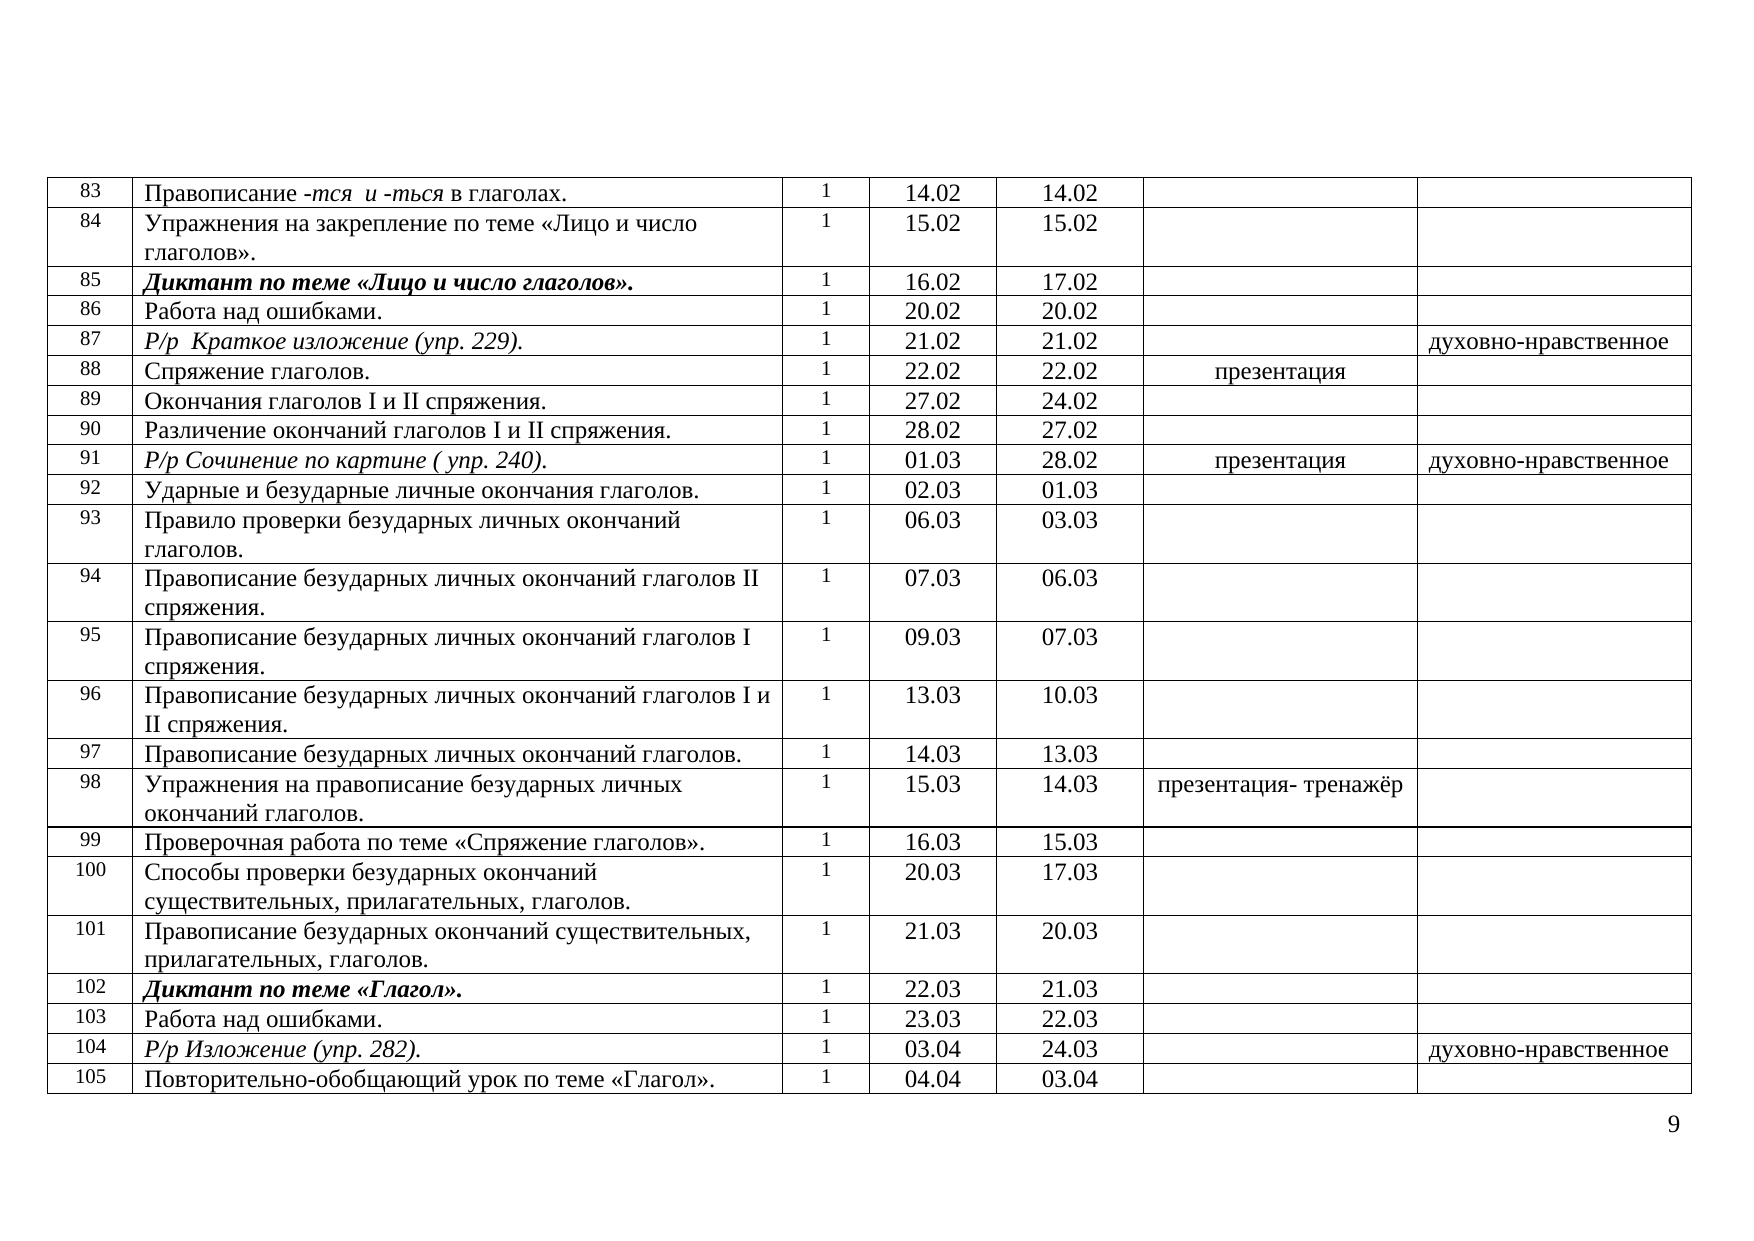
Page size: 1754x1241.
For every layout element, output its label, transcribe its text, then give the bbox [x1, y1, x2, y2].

table_cell 1 [783, 828, 869, 856]
table_cell 90 [48, 416, 132, 444]
table_cell [1418, 681, 1691, 738]
table_cell Правописание безударных личных окончаний глаголов II спряжения. [133, 564, 782, 621]
table_cell Способы проверки безударных окончаний существительных, прилагательных, глаголов. [133, 857, 782, 915]
table_cell 1 [783, 1034, 869, 1063]
table_cell 1 [783, 386, 869, 414]
table_cell 1 [783, 769, 869, 826]
table_cell [1418, 1064, 1691, 1092]
table_cell [1144, 828, 1417, 856]
table_cell 91 [48, 445, 132, 474]
table_cell [1418, 857, 1691, 915]
table_cell Ударные и безударные личные окончания глаголов. [133, 475, 782, 504]
table_cell [1418, 356, 1691, 385]
table_cell 20.02 [870, 296, 996, 325]
table_cell Р/р Изложение (упр. 282). [133, 1034, 782, 1063]
table_cell 15.03 [870, 769, 996, 826]
table_cell 04.04 [870, 1064, 996, 1092]
table_cell 17.03 [997, 857, 1143, 915]
table_cell Упражнения на правописание безударных личных окончаний глаголов. [133, 769, 782, 826]
table_cell 1 [783, 916, 869, 973]
table_cell [1144, 739, 1417, 768]
table_cell 22.02 [870, 356, 996, 385]
table_cell 1 [783, 974, 869, 1003]
table_cell 16.02 [870, 267, 996, 295]
table_cell 1 [783, 326, 869, 355]
table_cell [1418, 622, 1691, 679]
table_cell 105 [48, 1064, 132, 1092]
table_cell 1 [783, 296, 869, 325]
table_cell [1418, 475, 1691, 504]
table_cell 21.03 [997, 974, 1143, 1003]
table_cell [1144, 1064, 1417, 1092]
table_cell 83 [48, 178, 132, 207]
table_cell Правописание -тся и -ться в глаголах. [133, 178, 782, 207]
table_cell Спряжение глаголов. [133, 356, 782, 385]
table_cell 22.03 [870, 974, 996, 1003]
table_cell [1144, 1004, 1417, 1033]
table_cell 1 [783, 681, 869, 738]
table_cell духовно-нравственное [1418, 326, 1691, 355]
table_cell [1144, 208, 1417, 266]
table_cell [1418, 505, 1691, 562]
table_cell 95 [48, 622, 132, 679]
table_cell 13.03 [997, 739, 1143, 768]
table_cell [1418, 564, 1691, 621]
table_cell [1144, 974, 1417, 1003]
table_cell 02.03 [870, 475, 996, 504]
table_cell Диктант по теме «Лицо и число глаголов». [133, 267, 782, 295]
table_cell 100 [48, 857, 132, 915]
table_cell 01.03 [997, 475, 1143, 504]
table_cell 21.03 [870, 916, 996, 973]
table_cell 21.02 [997, 326, 1143, 355]
table_cell презентация- тренажёр [1144, 769, 1417, 826]
table_cell Правило проверки безударных личных окончаний глаголов. [133, 505, 782, 562]
table_cell Проверочная работа по теме «Спряжение глаголов». [133, 828, 782, 856]
table_cell 15.02 [870, 208, 996, 266]
table_cell духовно-нравственное [1418, 445, 1691, 474]
table_cell 1 [783, 416, 869, 444]
table_cell 1 [783, 505, 869, 562]
table_cell 1 [783, 1004, 869, 1033]
table_cell [1144, 622, 1417, 679]
table_cell презентация [1144, 445, 1417, 474]
table_cell 1 [783, 178, 869, 207]
table_cell 1 [783, 267, 869, 295]
table_cell [1144, 178, 1417, 207]
table_cell 03.04 [997, 1064, 1143, 1092]
table_cell Правописание безударных окончаний существительных, прилагательных, глаголов. [133, 916, 782, 973]
table_cell [1418, 1004, 1691, 1033]
table_cell 20.03 [997, 916, 1143, 973]
table_cell Р/р Краткое изложение (упр. 229). [133, 326, 782, 355]
table_cell 22.02 [997, 356, 1143, 385]
table_cell [1418, 386, 1691, 414]
table_cell 09.03 [870, 622, 996, 679]
table_cell 87 [48, 326, 132, 355]
table_cell Р/р Сочинение по картине ( упр. 240). [133, 445, 782, 474]
table_cell 03.03 [997, 505, 1143, 562]
table_cell 1 [783, 356, 869, 385]
table_cell 14.02 [870, 178, 996, 207]
table_cell [1144, 386, 1417, 414]
table_cell Повторительно-обобщающий урок по теме «Глагол». [133, 1064, 782, 1092]
table_cell Правописание безударных личных окончаний глаголов I спряжения. [133, 622, 782, 679]
table_cell 14.02 [997, 178, 1143, 207]
table_cell 101 [48, 916, 132, 973]
table_cell 15.03 [997, 828, 1143, 856]
table_cell 07.03 [870, 564, 996, 621]
table_cell 28.02 [997, 445, 1143, 474]
table_cell 14.03 [870, 739, 996, 768]
table_cell [1144, 326, 1417, 355]
table_cell 23.03 [870, 1004, 996, 1033]
table_cell [1418, 739, 1691, 768]
table_cell 84 [48, 208, 132, 266]
table_cell [1144, 296, 1417, 325]
table_cell 06.03 [870, 505, 996, 562]
table_cell 16.03 [870, 828, 996, 856]
table_cell презентация [1144, 356, 1417, 385]
table_cell [1144, 564, 1417, 621]
table_cell 103 [48, 1004, 132, 1033]
table_cell Различение окончаний глаголов I и II спряжения. [133, 416, 782, 444]
table_cell 15.02 [997, 208, 1143, 266]
table_cell 27.02 [870, 386, 996, 414]
table_cell 89 [48, 386, 132, 414]
table_cell 24.02 [997, 386, 1143, 414]
table_cell Диктант по теме «Глагол». [133, 974, 782, 1003]
table_cell 14.03 [997, 769, 1143, 826]
table_cell 104 [48, 1034, 132, 1063]
table_cell 1 [783, 622, 869, 679]
table_cell [1144, 416, 1417, 444]
table_cell 28.02 [870, 416, 996, 444]
table_cell 97 [48, 739, 132, 768]
table_cell 1 [783, 208, 869, 266]
table_cell [1418, 296, 1691, 325]
table_cell духовно-нравственное [1418, 1034, 1691, 1063]
table_cell 17.02 [997, 267, 1143, 295]
table_cell [1144, 505, 1417, 562]
table_cell [1418, 178, 1691, 207]
table_cell 102 [48, 974, 132, 1003]
table_cell [1144, 857, 1417, 915]
table_cell Правописание безударных личных окончаний глаголов I и II спряжения. [133, 681, 782, 738]
table_cell Правописание безударных личных окончаний глаголов. [133, 739, 782, 768]
table_cell 93 [48, 505, 132, 562]
table_cell [1144, 681, 1417, 738]
table_cell [1144, 916, 1417, 973]
table_cell 20.02 [997, 296, 1143, 325]
table_cell [1418, 416, 1691, 444]
table_cell 92 [48, 475, 132, 504]
table_cell [1144, 1034, 1417, 1063]
table_cell 96 [48, 681, 132, 738]
table_cell 99 [48, 828, 132, 856]
table_cell 13.03 [870, 681, 996, 738]
table_cell 03.04 [870, 1034, 996, 1063]
table_cell 24.03 [997, 1034, 1143, 1063]
table_cell [1144, 267, 1417, 295]
table_cell [1144, 475, 1417, 504]
table_cell Работа над ошибками. [133, 296, 782, 325]
table_cell 22.03 [997, 1004, 1143, 1033]
table_cell 1 [783, 1064, 869, 1092]
table_cell [1418, 974, 1691, 1003]
table_cell 1 [783, 475, 869, 504]
table_cell 06.03 [997, 564, 1143, 621]
table_cell 88 [48, 356, 132, 385]
table_cell Упражнения на закрепление по теме «Лицо и число глаголов». [133, 208, 782, 266]
table_cell 1 [783, 739, 869, 768]
table_cell 1 [783, 445, 869, 474]
table_cell [1418, 769, 1691, 826]
table_cell 21.02 [870, 326, 996, 355]
table_cell 27.02 [997, 416, 1143, 444]
table_cell [1418, 916, 1691, 973]
table_cell 85 [48, 267, 132, 295]
table_cell 86 [48, 296, 132, 325]
table_cell [1418, 828, 1691, 856]
table_cell 1 [783, 857, 869, 915]
table_cell 1 [783, 564, 869, 621]
table_cell 20.03 [870, 857, 996, 915]
table_cell Работа над ошибками. [133, 1004, 782, 1033]
table_cell 10.03 [997, 681, 1143, 738]
table_cell [1418, 208, 1691, 266]
table_cell [1418, 267, 1691, 295]
table_cell 07.03 [997, 622, 1143, 679]
table_cell 98 [48, 769, 132, 826]
table_cell 94 [48, 564, 132, 621]
table_cell 01.03 [870, 445, 996, 474]
table_cell Окончания глаголов I и II спряжения. [133, 386, 782, 414]
